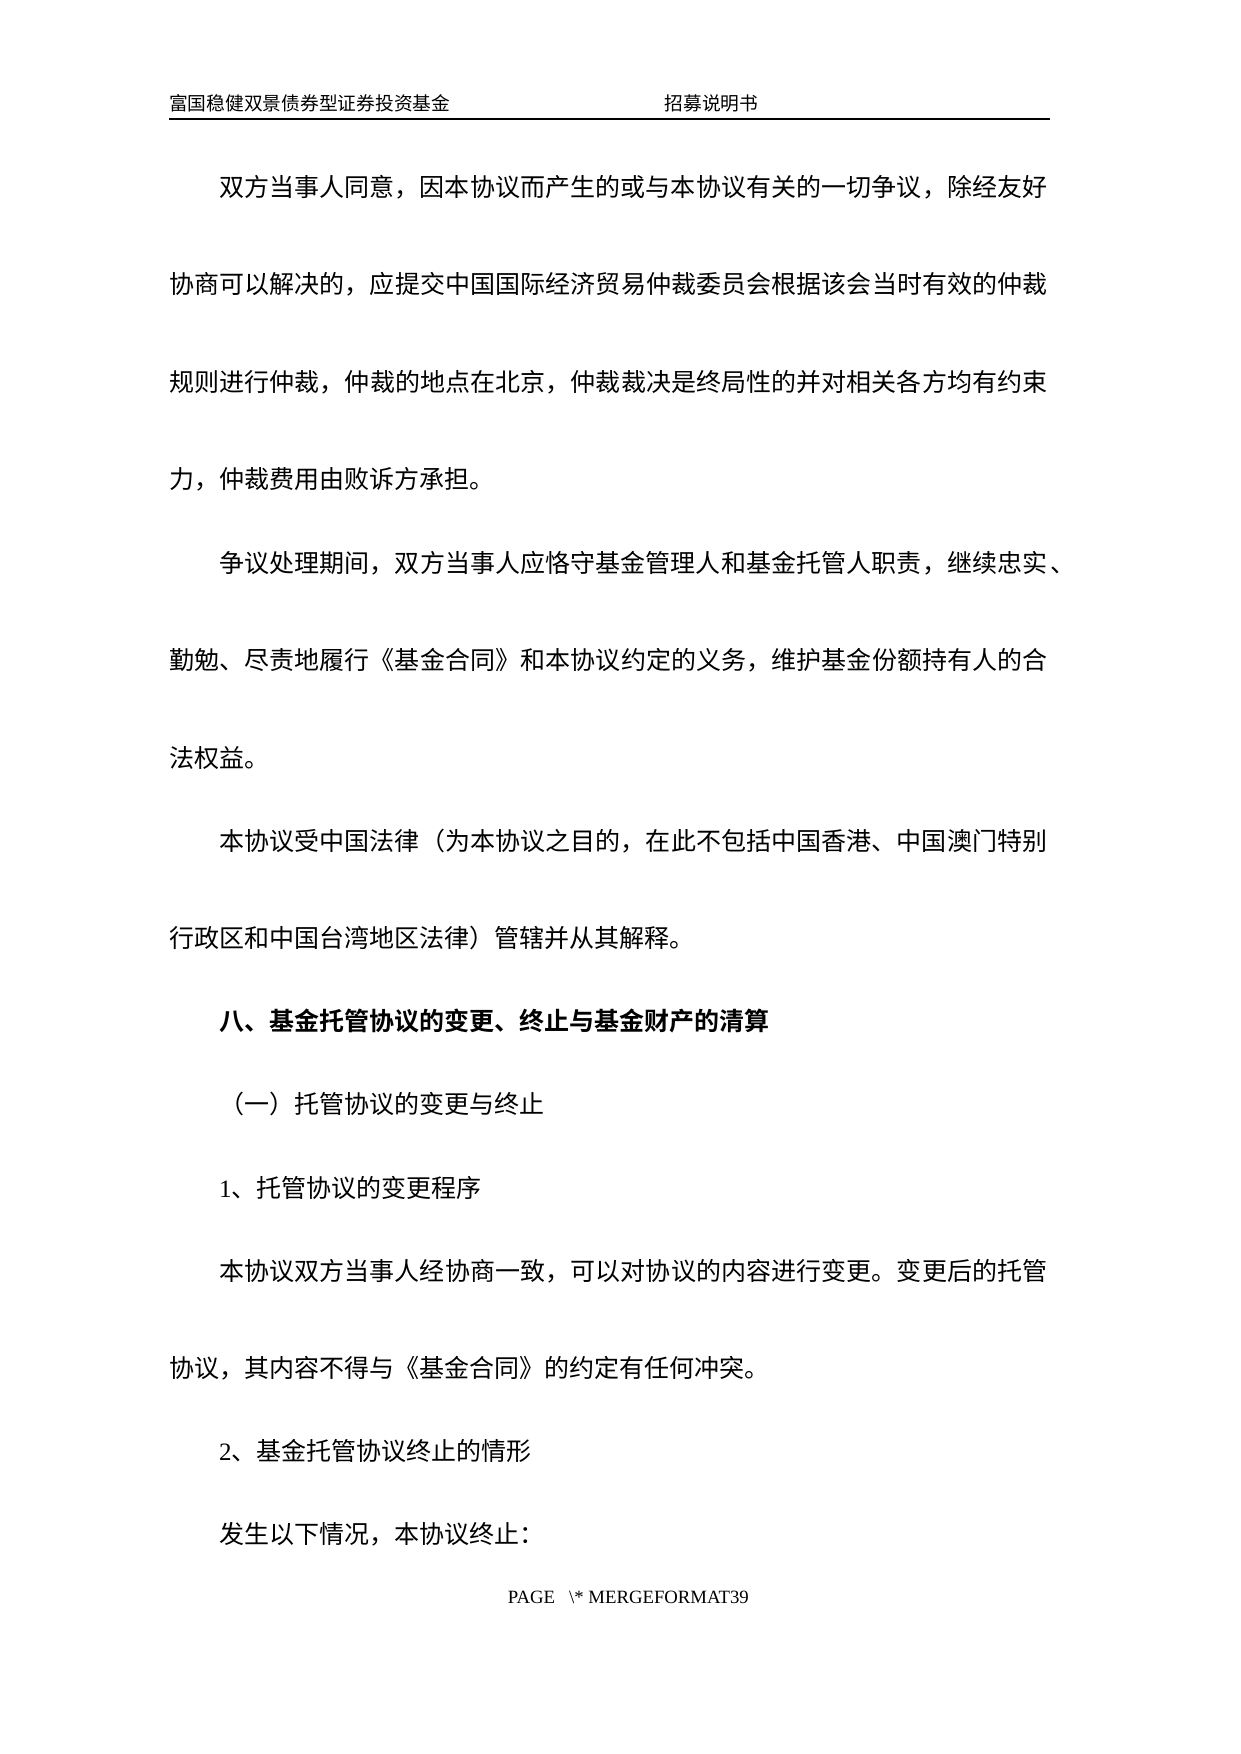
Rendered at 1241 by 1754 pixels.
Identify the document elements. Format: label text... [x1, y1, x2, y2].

text 1、托管协议的变更程序 [219, 1154, 1050, 1219]
text 发生以下情况，本协议终止： [219, 1501, 1050, 1566]
text 八、基金托管协议的变更、终止与基金财产的清算 [219, 987, 1050, 1052]
text 本协议受中国法律（为本协议之目的，在此不包括中国香港、中国澳门特别行政区和中国台湾地区法律）管辖并从其解释。 [169, 807, 1050, 969]
text 本协议双方当事人经协商一致，可以对协议的内容进行变更。变更后的托管协议，其内容不得与《基金合同》的约定有任何冲突。 [169, 1237, 1050, 1399]
text 2、基金托管协议终止的情形 [219, 1417, 1050, 1482]
text （一）托管协议的变更与终止 [219, 1071, 1050, 1136]
text 双方当事人同意，因本协议而产生的或与本协议有关的一切争议，除经友好协商可以解决的，应提交中国国际经济贸易仲裁委员会根据该会当时有效的仲裁规则进行仲裁，仲裁的地点在北京，仲裁裁决是终局性的并对相关各方均有约束力，仲裁费用由败诉方承担。 [169, 153, 1050, 511]
text 争议处理期间，双方当事人应恪守基金管理人和基金托管人职责，继续忠实、勤勉、尽责地履行《基金合同》和本协议约定的义务，维护基金份额持有人的合法权益。 [169, 529, 1050, 789]
